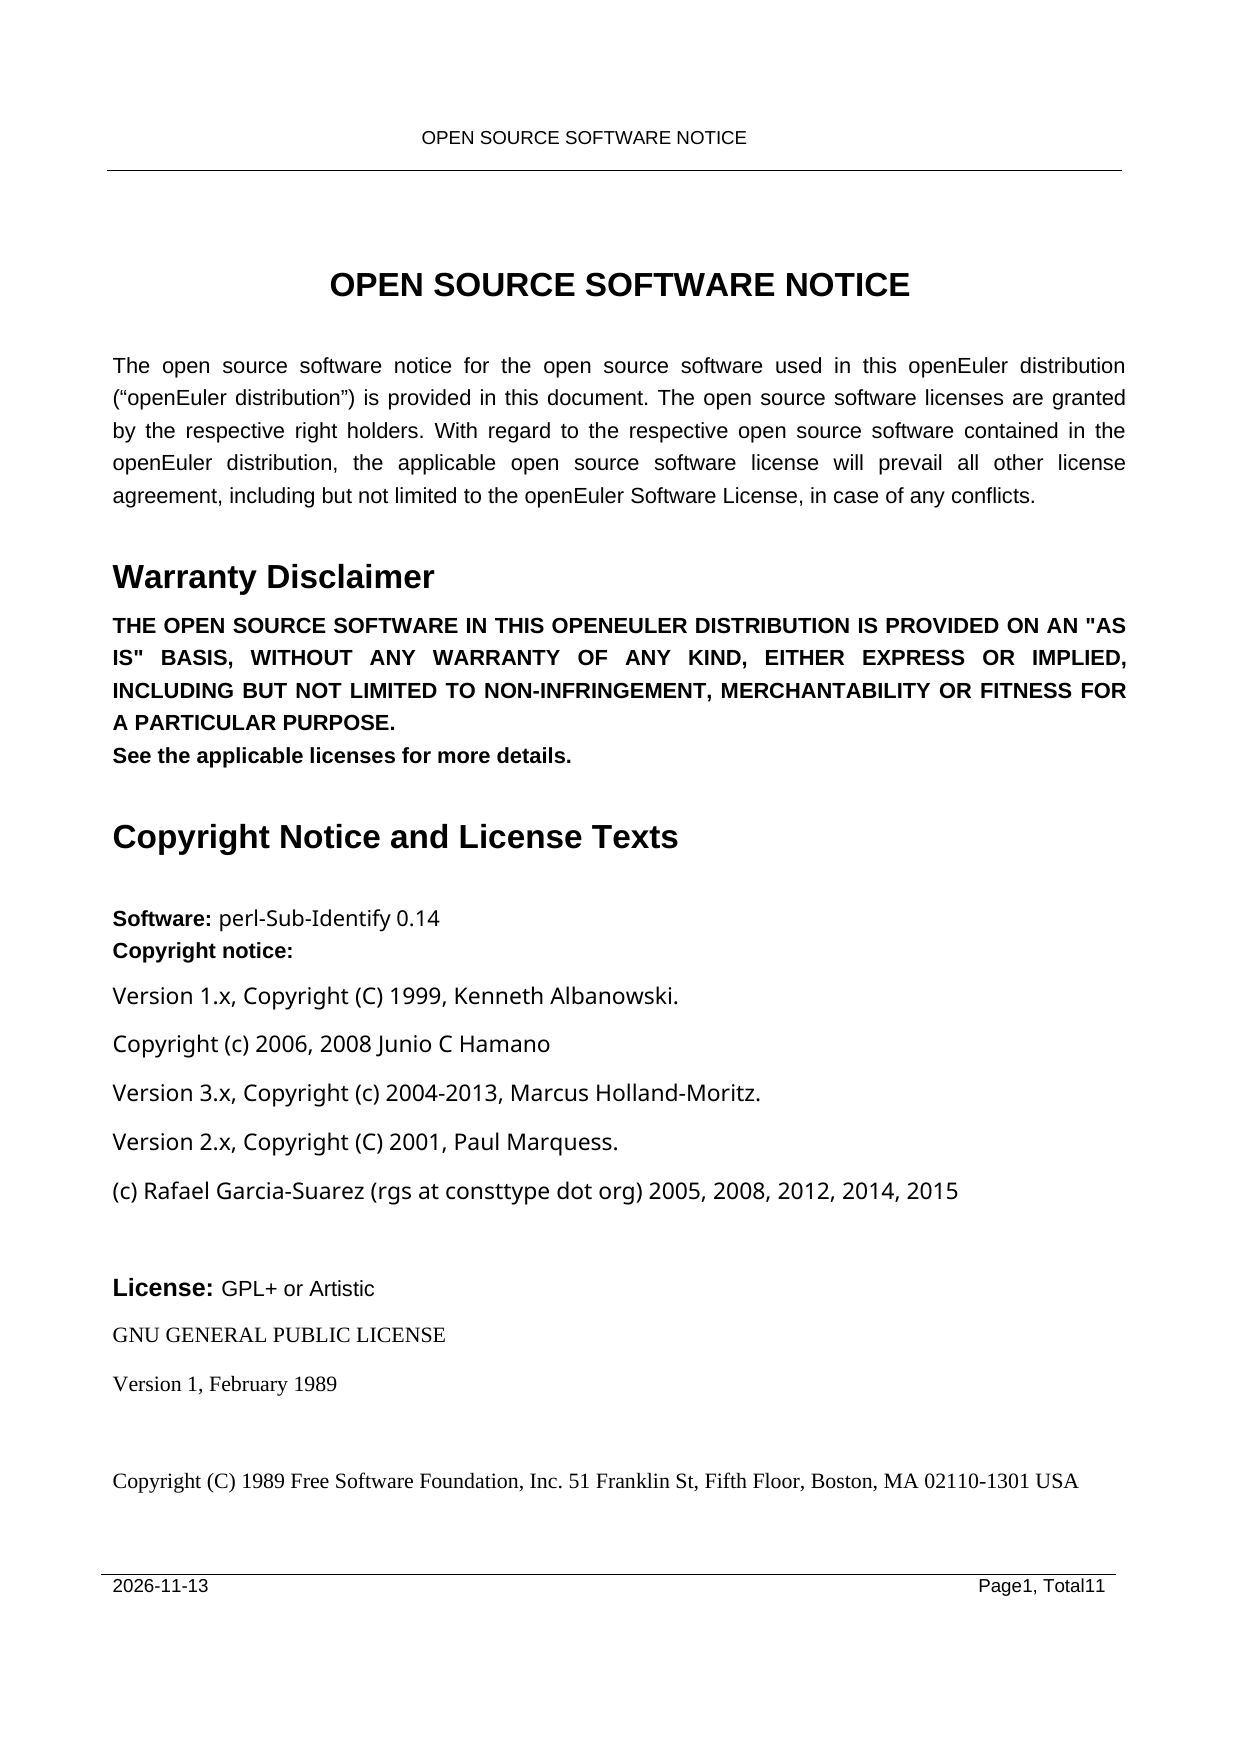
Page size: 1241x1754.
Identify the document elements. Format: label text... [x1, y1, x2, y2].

text Copyright notice: [112, 934, 1128, 966]
text OPEN SOURCE SOFTWARE NOTICE [112, 251, 1128, 316]
text Copyright Notice and License Texts [112, 804, 1128, 869]
text Warranty Disclaimer [112, 544, 1128, 609]
text The open source software notice for the open source software used in this openEuler distribution (“openEuler distribution”) is provided in this document. The open source software licenses are granted by the respective right holders. With regard to the respective open source software contained in the openEuler distribution, the applicable open source software license will prevail all other license agreement, including but not limited to the openEuler Software License, in case of any conflicts. [112, 349, 1128, 511]
text License: GPL+ or Artistic [112, 1272, 1128, 1304]
text Software: perl-Sub-Identify 0.14 [112, 901, 1128, 934]
text THE OPEN SOURCE SOFTWARE IN THIS OPENEULER DISTRIBUTION IS PROVIDED ON AN "AS IS" BASIS, WITHOUT ANY WARRANTY OF ANY KIND, EITHER EXPRESS OR IMPLIED, INCLUDING BUT NOT LIMITED TO NON-INFRINGEMENT, MERCHANTABILITY OR FITNESS FOR A PARTICULAR PURPOSE. See the applicable licenses for more details. [112, 609, 1128, 771]
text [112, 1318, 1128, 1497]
text Version 1.x, Copyright (C) 1999, Kenneth Albanowski. Copyright (c) 2006, 2008 Junio C Hamano Version 3.x, Copyright (c) 2004-2013, Marcus Holland-Moritz. Version 2.x, Copyright (C) 2001, Paul Marquess. (c) Rafael Garcia-Suarez (rgs at consttype dot org) 2005, 2008, 2012, 2014, 2015 [112, 979, 1128, 1255]
